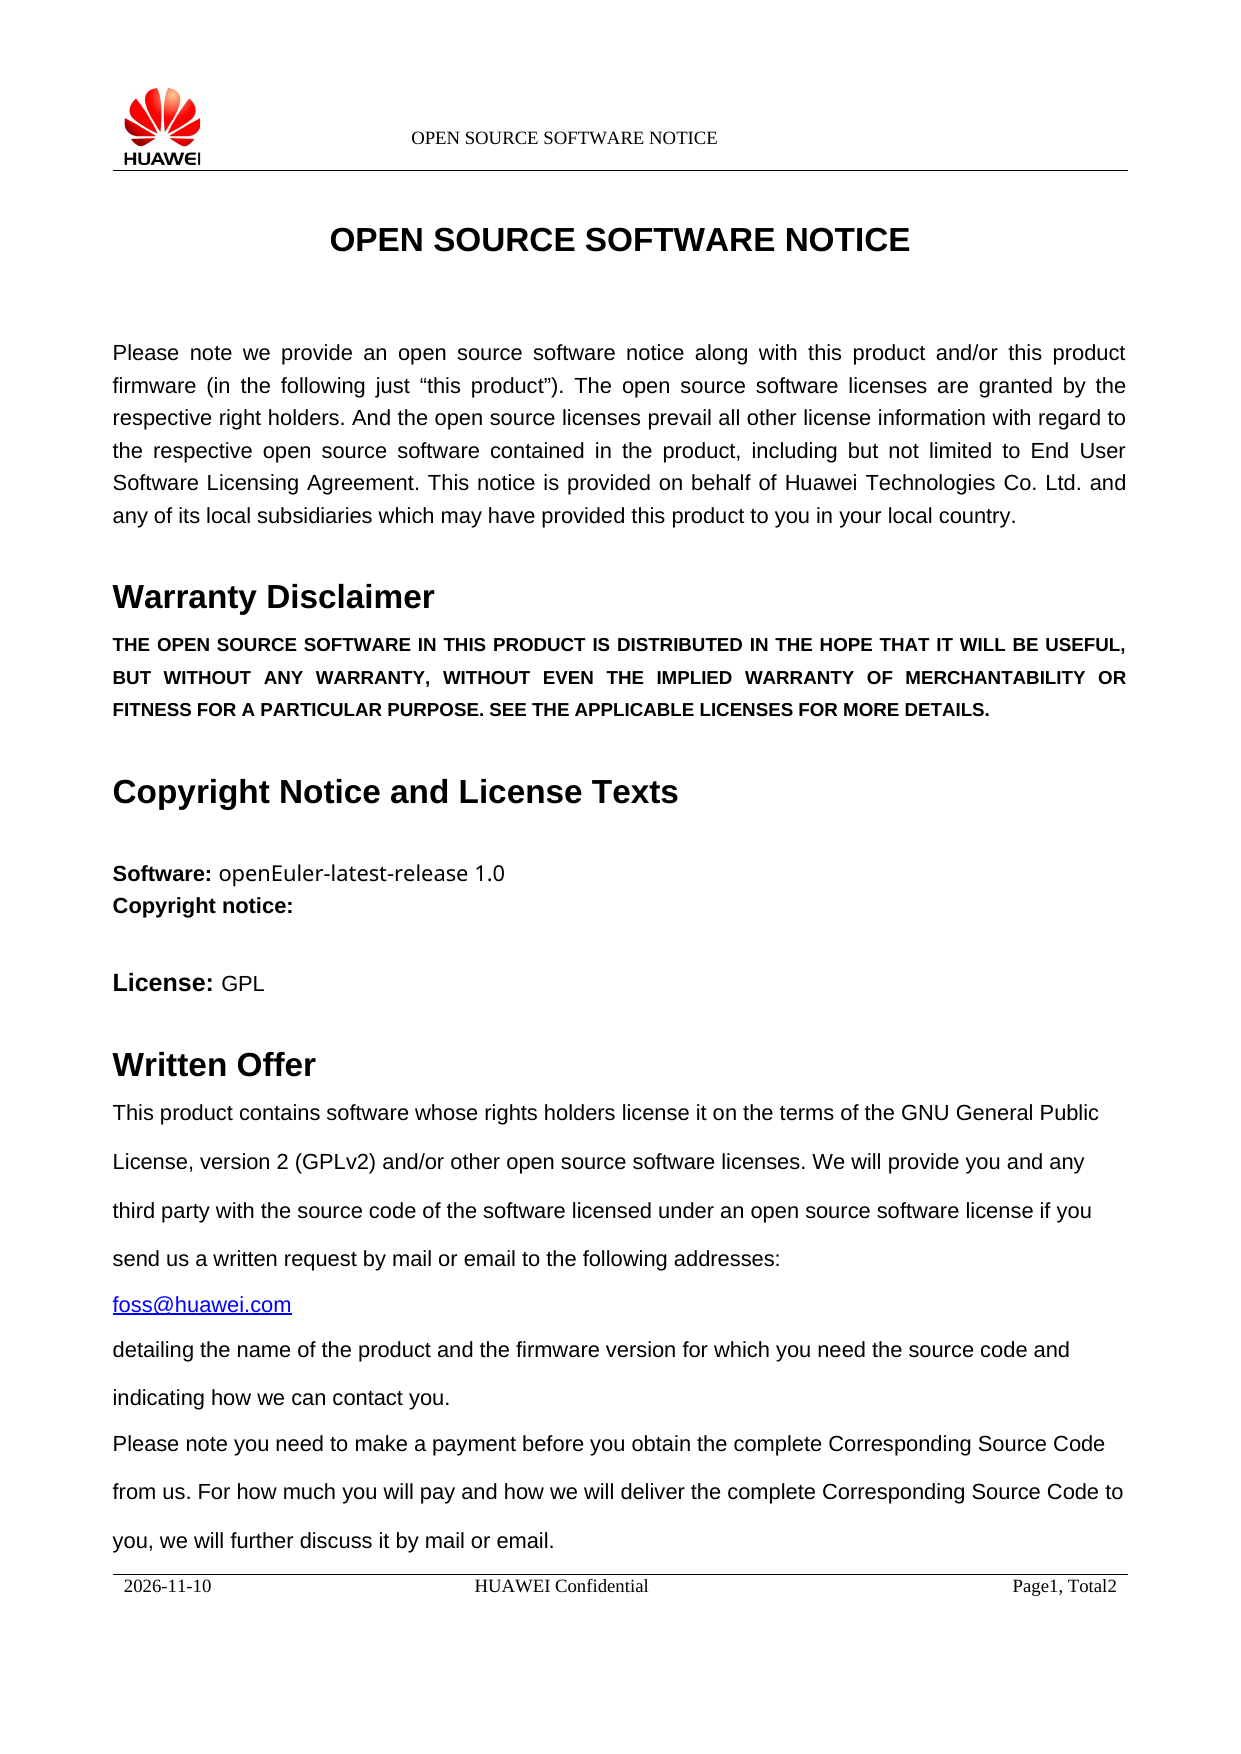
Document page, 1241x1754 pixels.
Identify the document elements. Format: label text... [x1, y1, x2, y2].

text This product contains software whose rights holders license it on the terms of the GNU General Public License, version 2 (GPLv2) and/or other open source software licenses. We will provide you and any third party with the source code of the software licensed under an open source software license if you send us a written request by mail or email to the following addresses: [112, 1096, 1128, 1275]
title Software: openEuler-latest-release 1.0 [112, 856, 1128, 889]
picture [124, 88, 201, 165]
text Copyright Notice and License Texts [112, 759, 1128, 824]
text Written Offer [112, 1031, 1128, 1096]
text detailing the name of the product and the firmware version for which you need the source code and indicating how we can contact you. [112, 1333, 1128, 1414]
text OPEN SOURCE SOFTWARE NOTICE [112, 206, 1128, 271]
text foss@huawei.com [112, 1288, 1128, 1320]
text The open source software in this product is distributed in the hope that it will be useful, but WITHOUT ANY WARRANTY, without even the implied warranty of MERCHANTABILITY or FITNESS FOR A PARTICULAR PURPOSE. See the applicable licenses for more details. [112, 629, 1128, 726]
text Please note you need to make a payment before you obtain the complete Corresponding Source Code from us. For how much you will pay and how we will deliver the complete Corresponding Source Code to you, we will further discuss it by mail or email. [112, 1427, 1128, 1557]
text License: GPL [112, 966, 1128, 999]
text Copyright notice: [112, 889, 1128, 921]
text Please note we provide an open source software notice along with this product and/or this product firmware (in the following just “this product”). The open source software licenses are granted by the respective right holders. And the open source licenses prevail all other license information with regard to the respective open source software contained in the product, including but not limited to End User Software Licensing Agreement. This notice is provided on behalf of Huawei Technologies Co. Ltd. and any of its local subsidiaries which may have provided this product to you in your local country. [112, 336, 1128, 531]
text Warranty Disclaimer [112, 564, 1128, 629]
